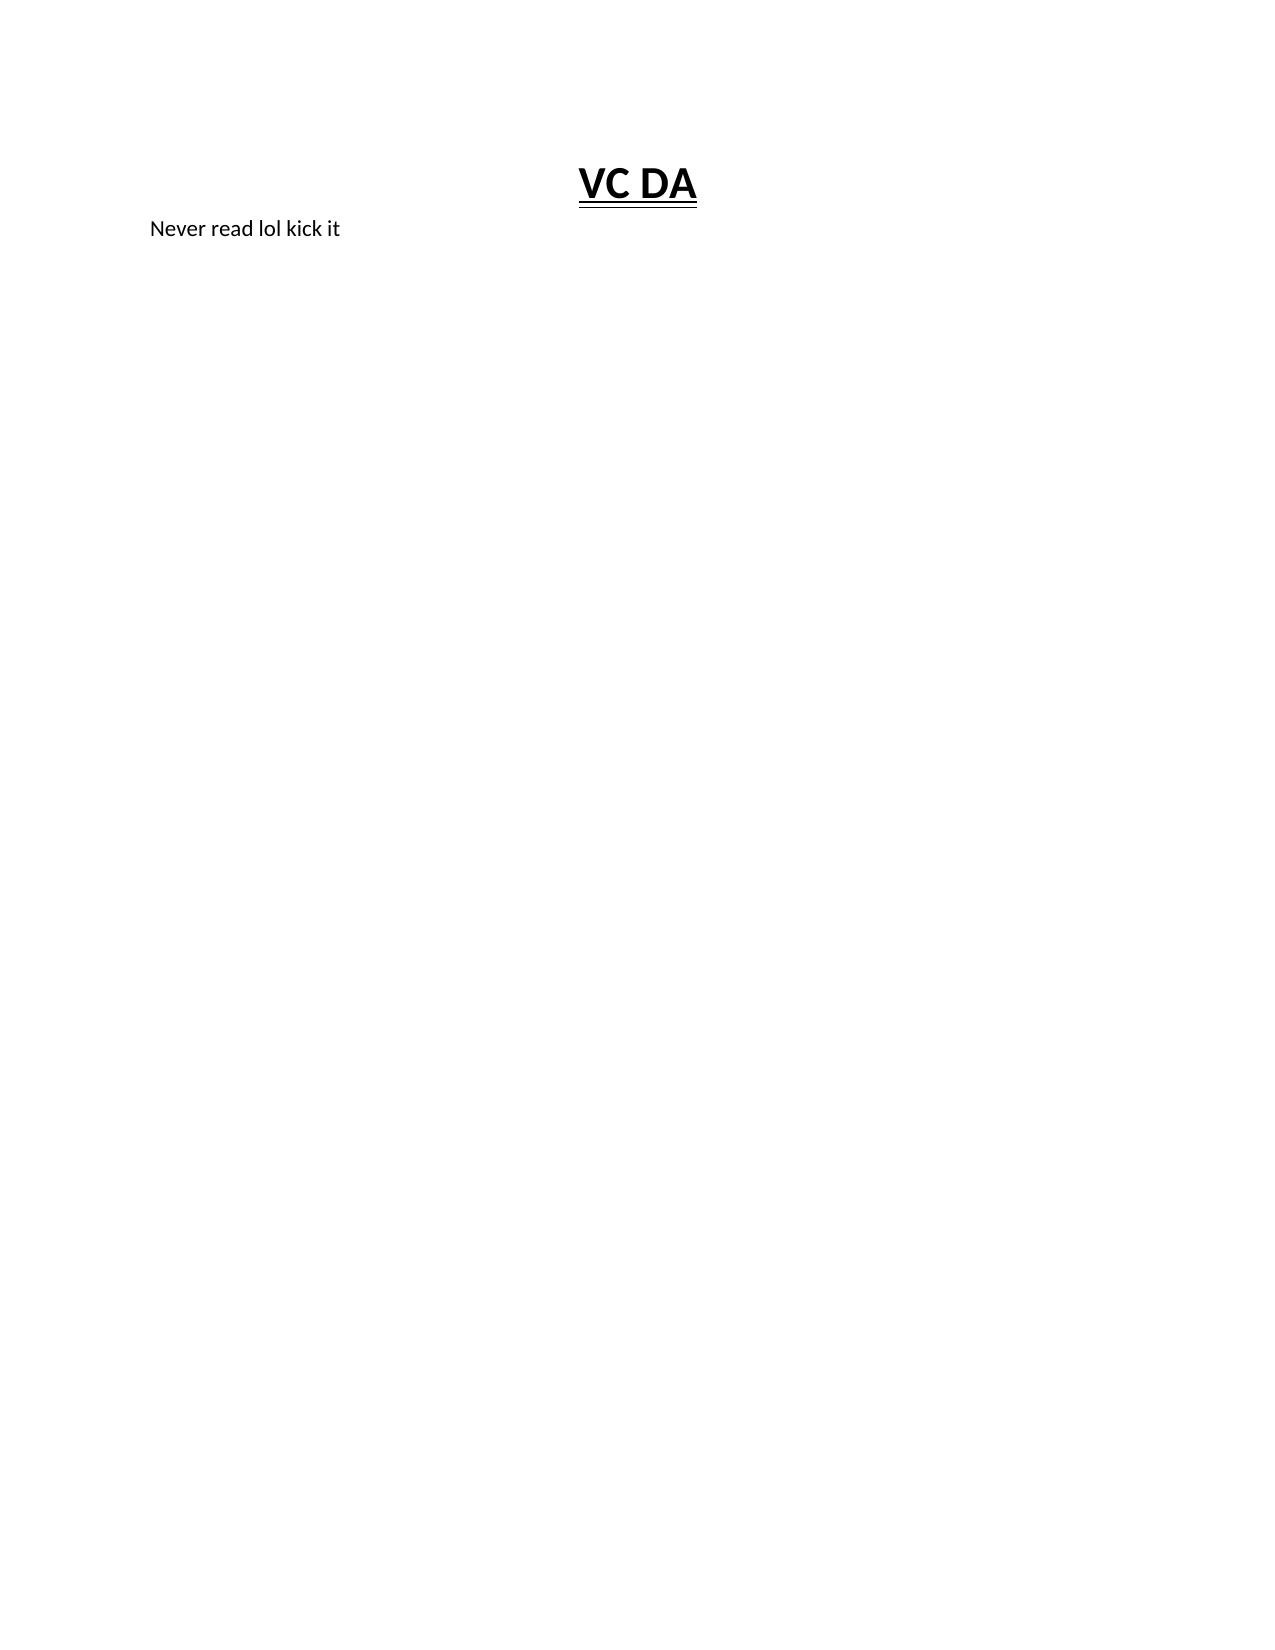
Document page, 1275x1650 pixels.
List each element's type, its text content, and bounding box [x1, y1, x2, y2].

text Never read lol kick it [150, 214, 1125, 242]
subtitle VC DA [150, 154, 1125, 210]
